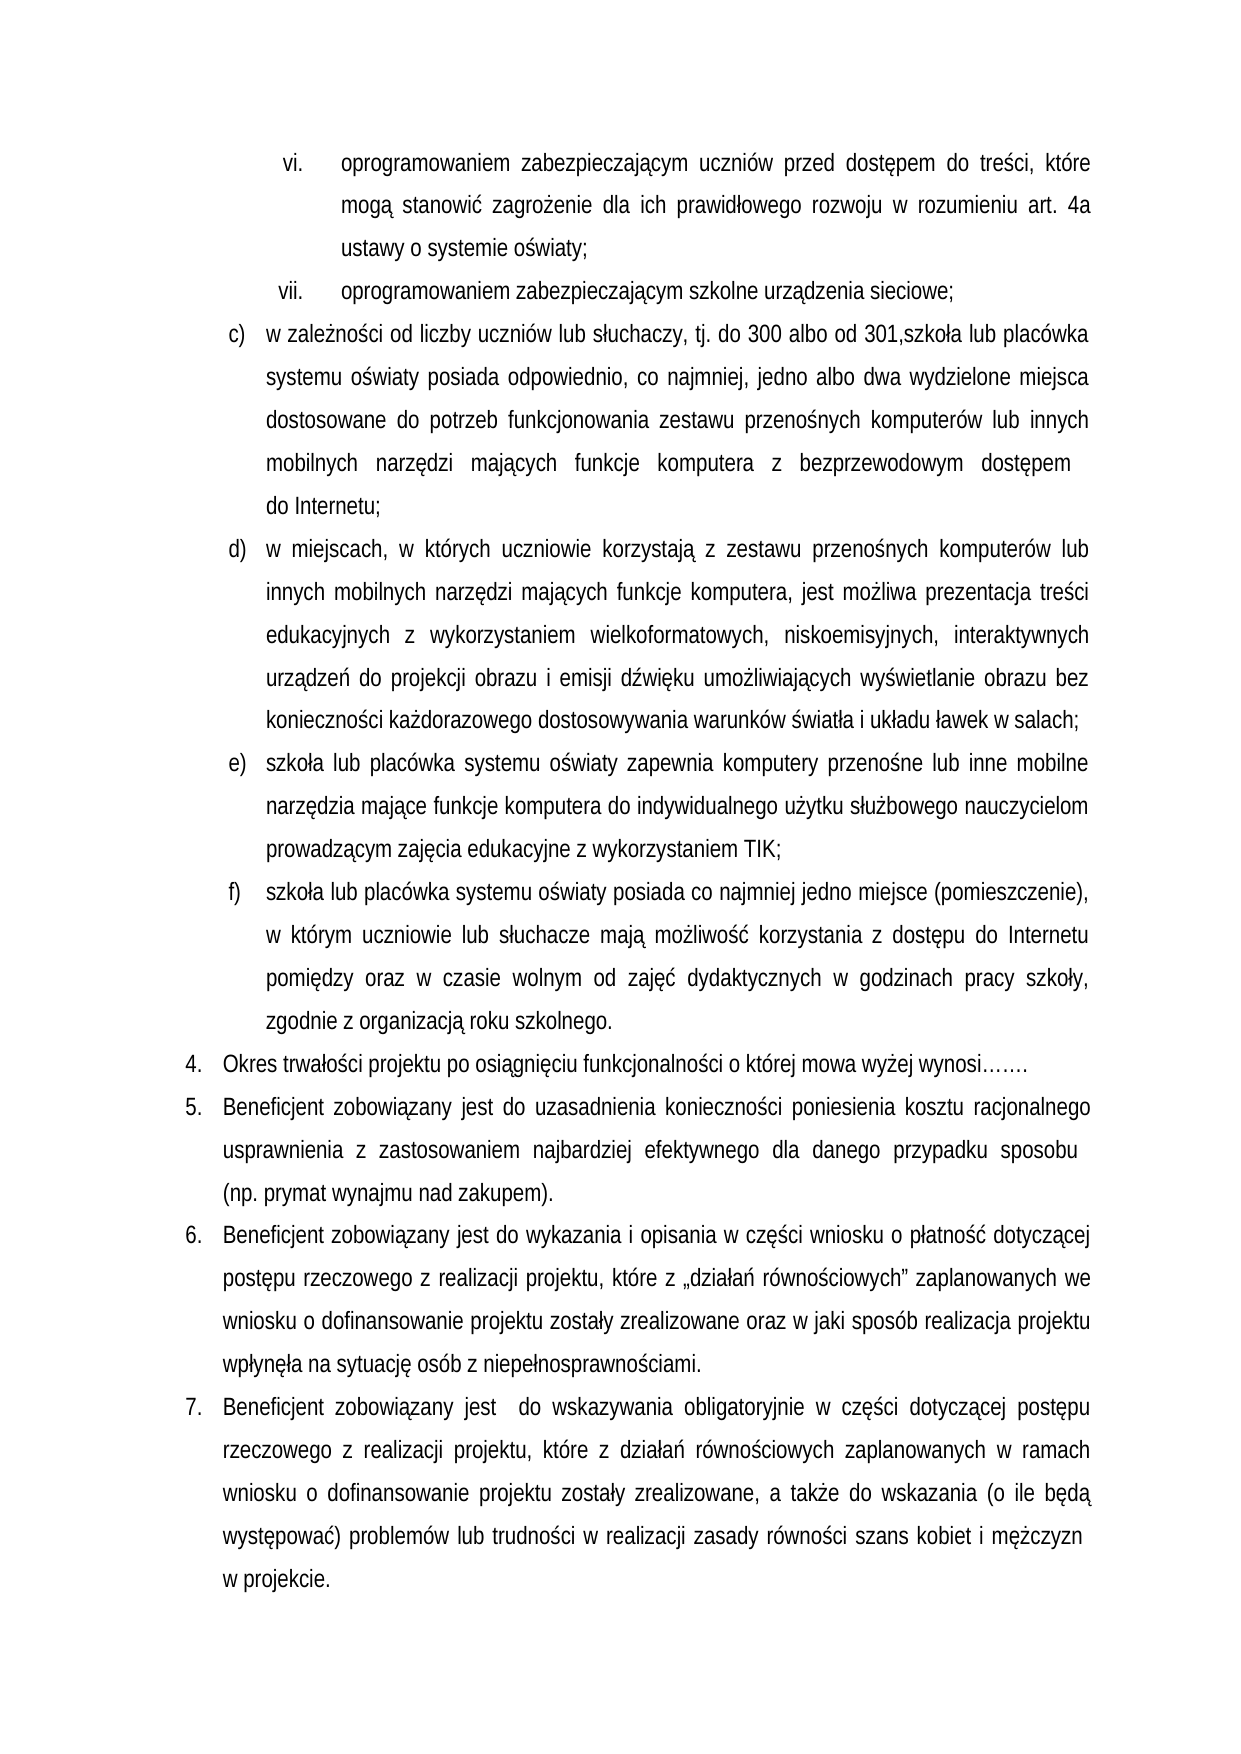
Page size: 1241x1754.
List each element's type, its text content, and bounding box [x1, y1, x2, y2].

list oprogramowaniem zabezpieczającym uczniów przed dostępem do treści, które mogą stanowić zagrożenie dla ich prawidłowego rozwoju w rozumieniu art. 4a ustawy o systemie oświaty; [303, 148, 1093, 262]
list Beneficjent zobowiązany jest do wykazania i opisania w części wniosku o płatność dotyczącej postępu rzeczowego z realizacji projektu, które z „działań równościowych” zaplanowanych we wniosku o dofinansowanie projektu zostały zrealizowane oraz w jaki sposób realizacja projektu wpłynęła na sytuację osób z niepełnosprawnościami. [185, 1221, 1093, 1378]
list oprogramowaniem zabezpieczającym szkolne urządzenia sieciowe; [303, 276, 1093, 305]
list Beneficjent zobowiązany jest do uzasadnienia konieczności poniesienia kosztu racjonalnego usprawnienia z zastosowaniem najbardziej efektywnego dla danego przypadku sposobu (np. prymat wynajmu nad zakupem). [185, 1092, 1093, 1206]
list Beneficjent zobowiązany jest do wskazywania obligatoryjnie w części dotyczącej postępu rzeczowego z realizacji projektu, które z działań równościowych zaplanowanych w ramach wniosku o dofinansowanie projektu zostały zrealizowane, a także do wskazania (o ile będą występować) problemów lub trudności w realizacji zasady równości szans kobiet i mężczyzn w projekcie. [185, 1392, 1093, 1592]
list szkoła lub placówka systemu oświaty zapewnia komputery przenośne lub inne mobilne narzędzia mające funkcje komputera do indywidualnego użytku służbowego nauczycielom prowadzącym zajęcia edukacyjne z wykorzystaniem TIK; [228, 748, 1091, 863]
list w miejscach, w których uczniowie korzystają z zestawu przenośnych komputerów lub innych mobilnych narzędzi mających funkcje komputera, jest możliwa prezentacja treści edukacyjnych z wykorzystaniem wielkoformatowych, niskoemisyjnych, interaktywnych urządzeń do projekcji obrazu i emisji dźwięku umożliwiających wyświetlanie obrazu bez konieczności każdorazowego dostosowywania warunków światła i układu ławek w salach; [228, 534, 1091, 734]
list w zależności od liczby uczniów lub słuchaczy, tj. do 300 albo od 301,szkoła lub placówka systemu oświaty posiada odpowiednio, co najmniej, jedno albo dwa wydzielone miejsca dostosowane do potrzeb funkcjonowania zestawu przenośnych komputerów lub innych mobilnych narzędzi mających funkcje komputera z bezprzewodowym dostępem do Internetu; [228, 319, 1091, 519]
list szkoła lub placówka systemu oświaty posiada co najmniej jedno miejsce (pomieszczenie), w którym uczniowie lub słuchacze mają możliwość korzystania z dostępu do Internetu pomiędzy oraz w czasie wolnym od zajęć dydaktycznych w godzinach pracy szkoły, zgodnie z organizacją roku szkolnego. [228, 877, 1091, 1034]
list Okres trwałości projektu po osiągnięciu funkcjonalności o której mowa wyżej wynosi……. [185, 1049, 1093, 1077]
